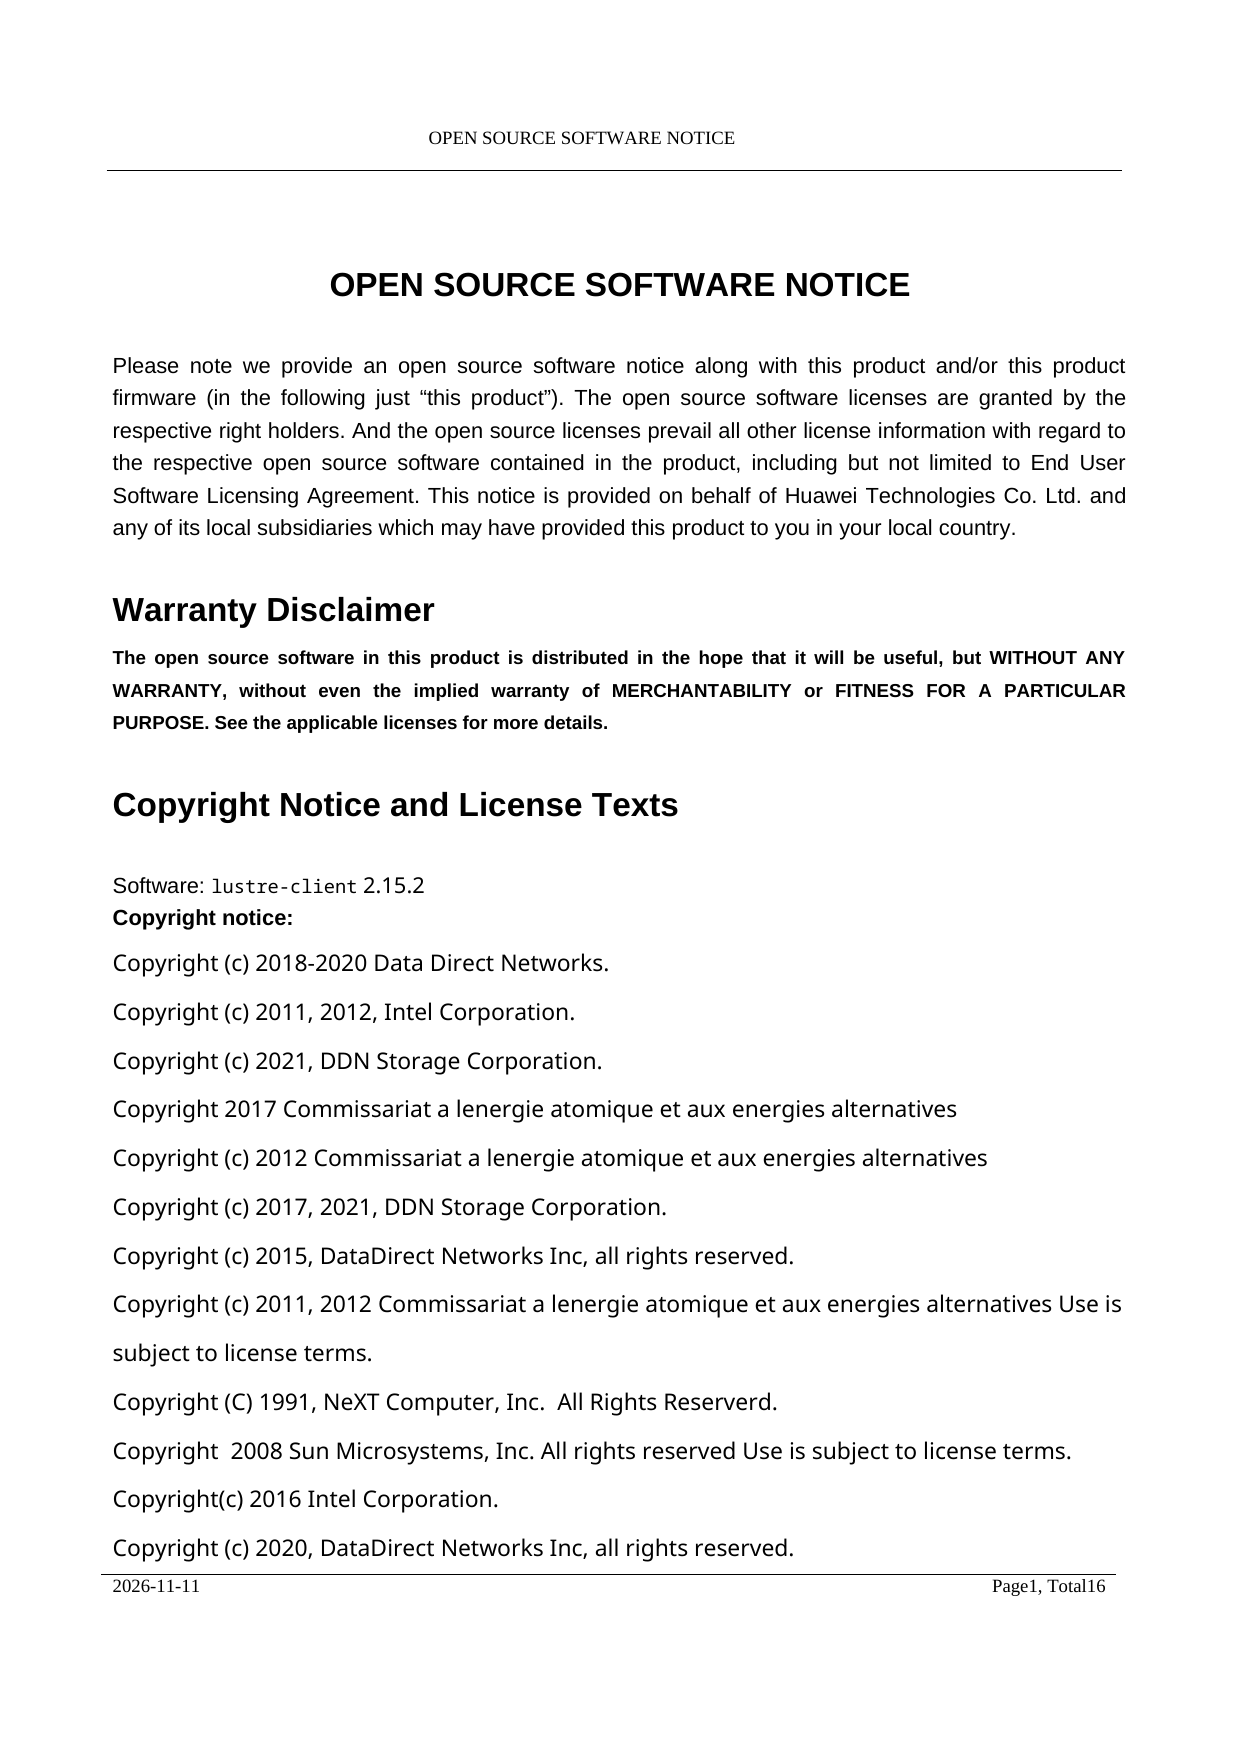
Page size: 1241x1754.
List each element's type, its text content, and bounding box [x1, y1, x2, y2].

text The open source software in this product is distributed in the hope that it will be useful, but WITHOUT ANY WARRANTY, without even the implied warranty of MERCHANTABILITY or FITNESS FOR A PARTICULAR PURPOSE. See the applicable licenses for more details. [112, 641, 1128, 739]
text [112, 947, 1128, 1564]
text Warranty Disclaimer [112, 576, 1128, 641]
text Please note we provide an open source software notice along with this product and/or this product firmware (in the following just “this product”). The open source software licenses are granted by the respective right holders. And the open source licenses prevail all other license information with regard to the respective open source software contained in the product, including but not limited to End User Software Licensing Agreement. This notice is provided on behalf of Huawei Technologies Co. Ltd. and any of its local subsidiaries which may have provided this product to you in your local country. [112, 349, 1128, 544]
text Software: lustre-client 2.15.2 [112, 869, 1128, 901]
text Copyright notice: [112, 901, 1128, 934]
text OPEN SOURCE SOFTWARE NOTICE [112, 251, 1128, 316]
text Copyright Notice and License Texts [112, 771, 1128, 836]
